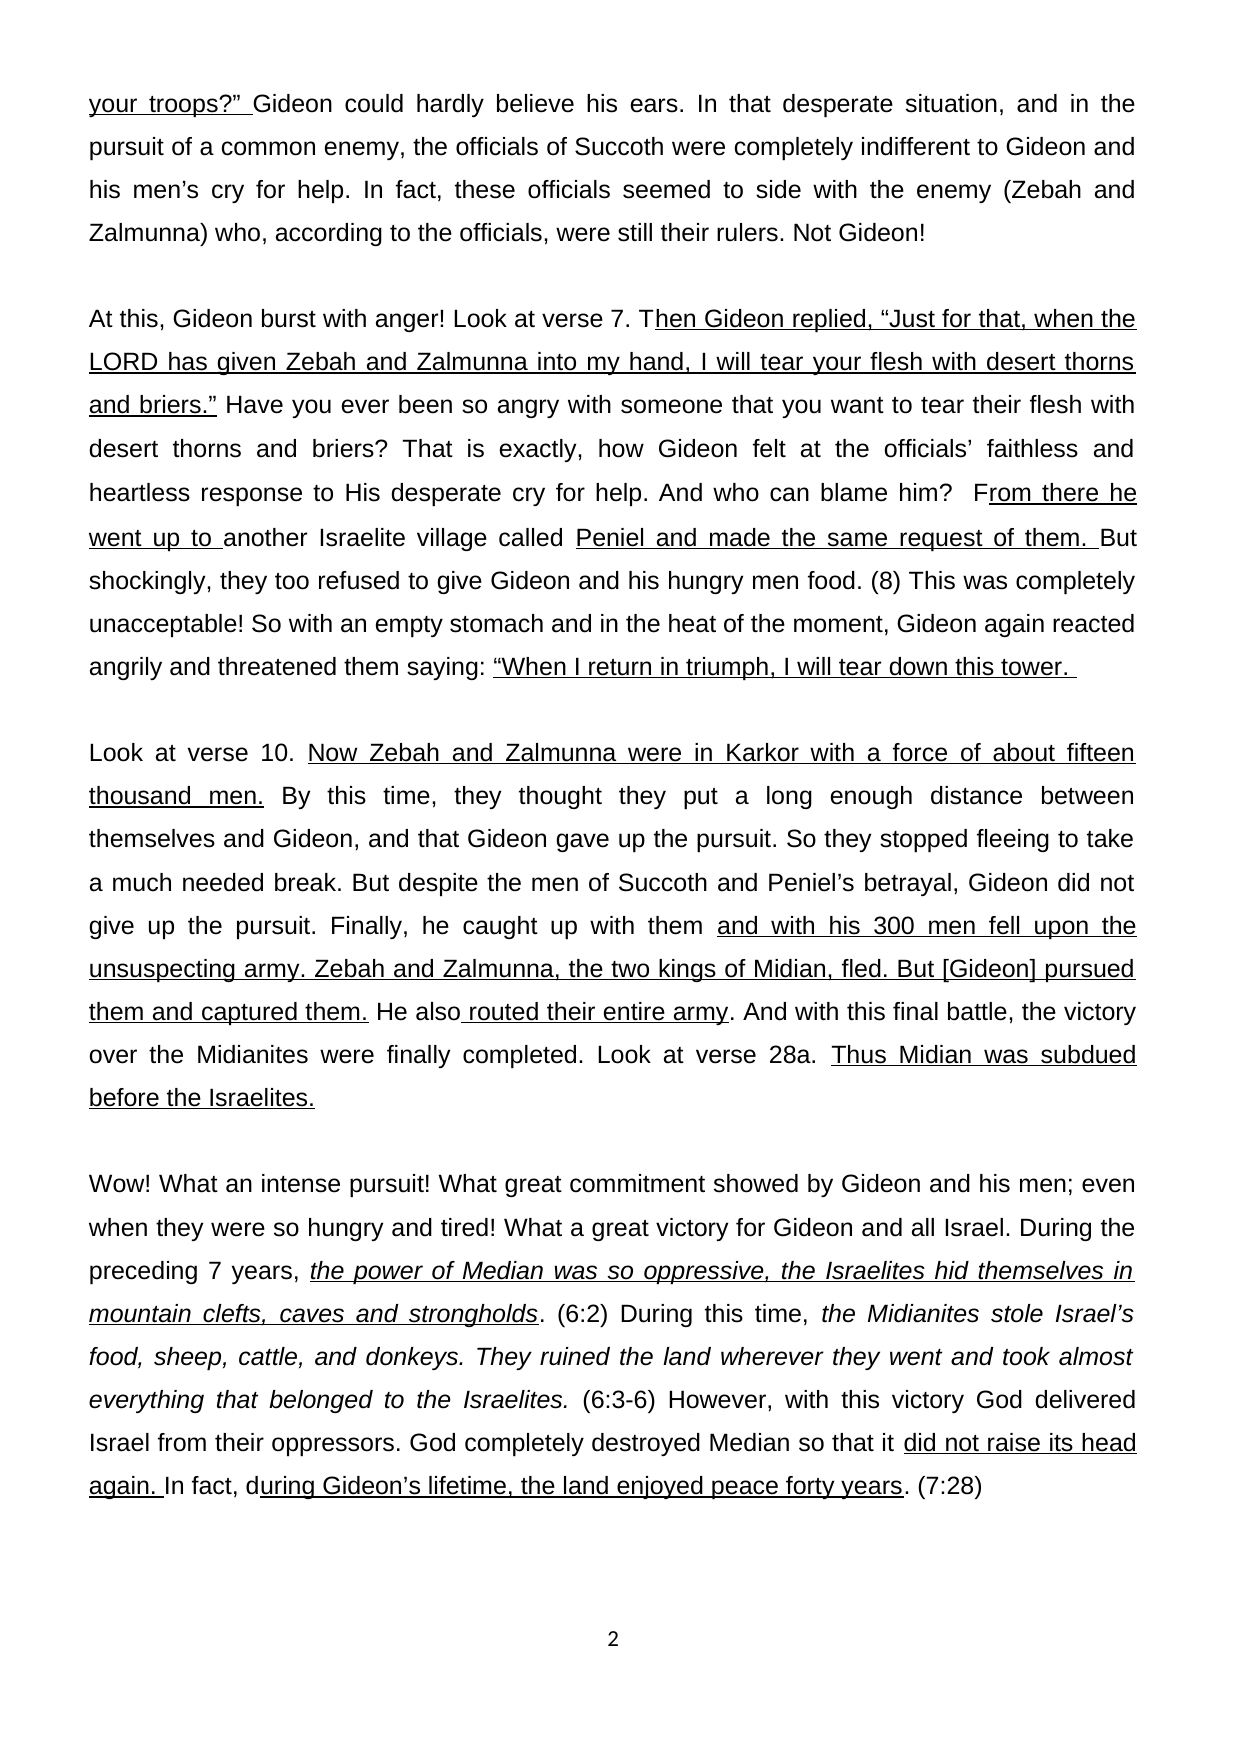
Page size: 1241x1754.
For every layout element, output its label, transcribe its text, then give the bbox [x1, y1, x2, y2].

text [89, 89, 1137, 247]
text Wow! What an intense pursuit! What great commitment showed by Gideon and his men; even when they were so hungry and tired! What a great victory for Gideon and all Israel. During the preceding 7 years, the power of Median was so oppressive, the Israelites hid themselves in mountain clefts, caves and strongholds. (6:2) During this time, the Midianites stole Israel’s food, sheep, cattle, and donkeys. They ruined the land wherever they went and took almost everything that belonged to the Israelites. (6:3-6) However, with this victory God delivered Israel from their oppressors. God completely destroyed Median so that it did not raise its head again. In fact, during Gideon’s lifetime, the land enjoyed peace forty years. (7:28) [89, 1169, 1137, 1500]
text Look at verse 10. Now Zebah and Zalmunna were in Karkor with a force of about fifteen thousand men. By this time, they thought they put a long enough distance between themselves and Gideon, and that Gideon gave up the pursuit. So they stopped fleeing to take a much needed break. But despite the men of Succoth and Peniel’s betrayal, Gideon did not give up the pursuit. Finally, he caught up with them and with his 300 men fell upon the unsuspecting army. Zebah and Zalmunna, the two kings of Midian, fled. But [Gideon] pursued them and captured them. He also routed their entire army. And with this final battle, the victory over the Midianites were finally completed. Look at verse 28a. Thus Midian was subdued before the Israelites. [89, 738, 1137, 1112]
text At this, Gideon burst with anger! Look at verse 7. Then Gideon replied, “Just for that, when the LORD has given Zebah and Zalmunna into my hand, I will tear your flesh with desert thorns and briers.” Have you ever been so angry with someone that you want to tear their flesh with desert thorns and briers? That is exactly, how Gideon felt at the officials’ faithless and heartless response to His desperate cry for help. And who can blame him? From there he went up to another Israelite village called Peniel and made the same request of them. But shockingly, they too refused to give Gideon and his hungry men food. (8) This was completely unacceptable! So with an empty stomach and in the heat of the moment, Gideon again reacted angrily and threatened them saying: “When I return in triumph, I will tear down this tower. [89, 304, 1137, 681]
